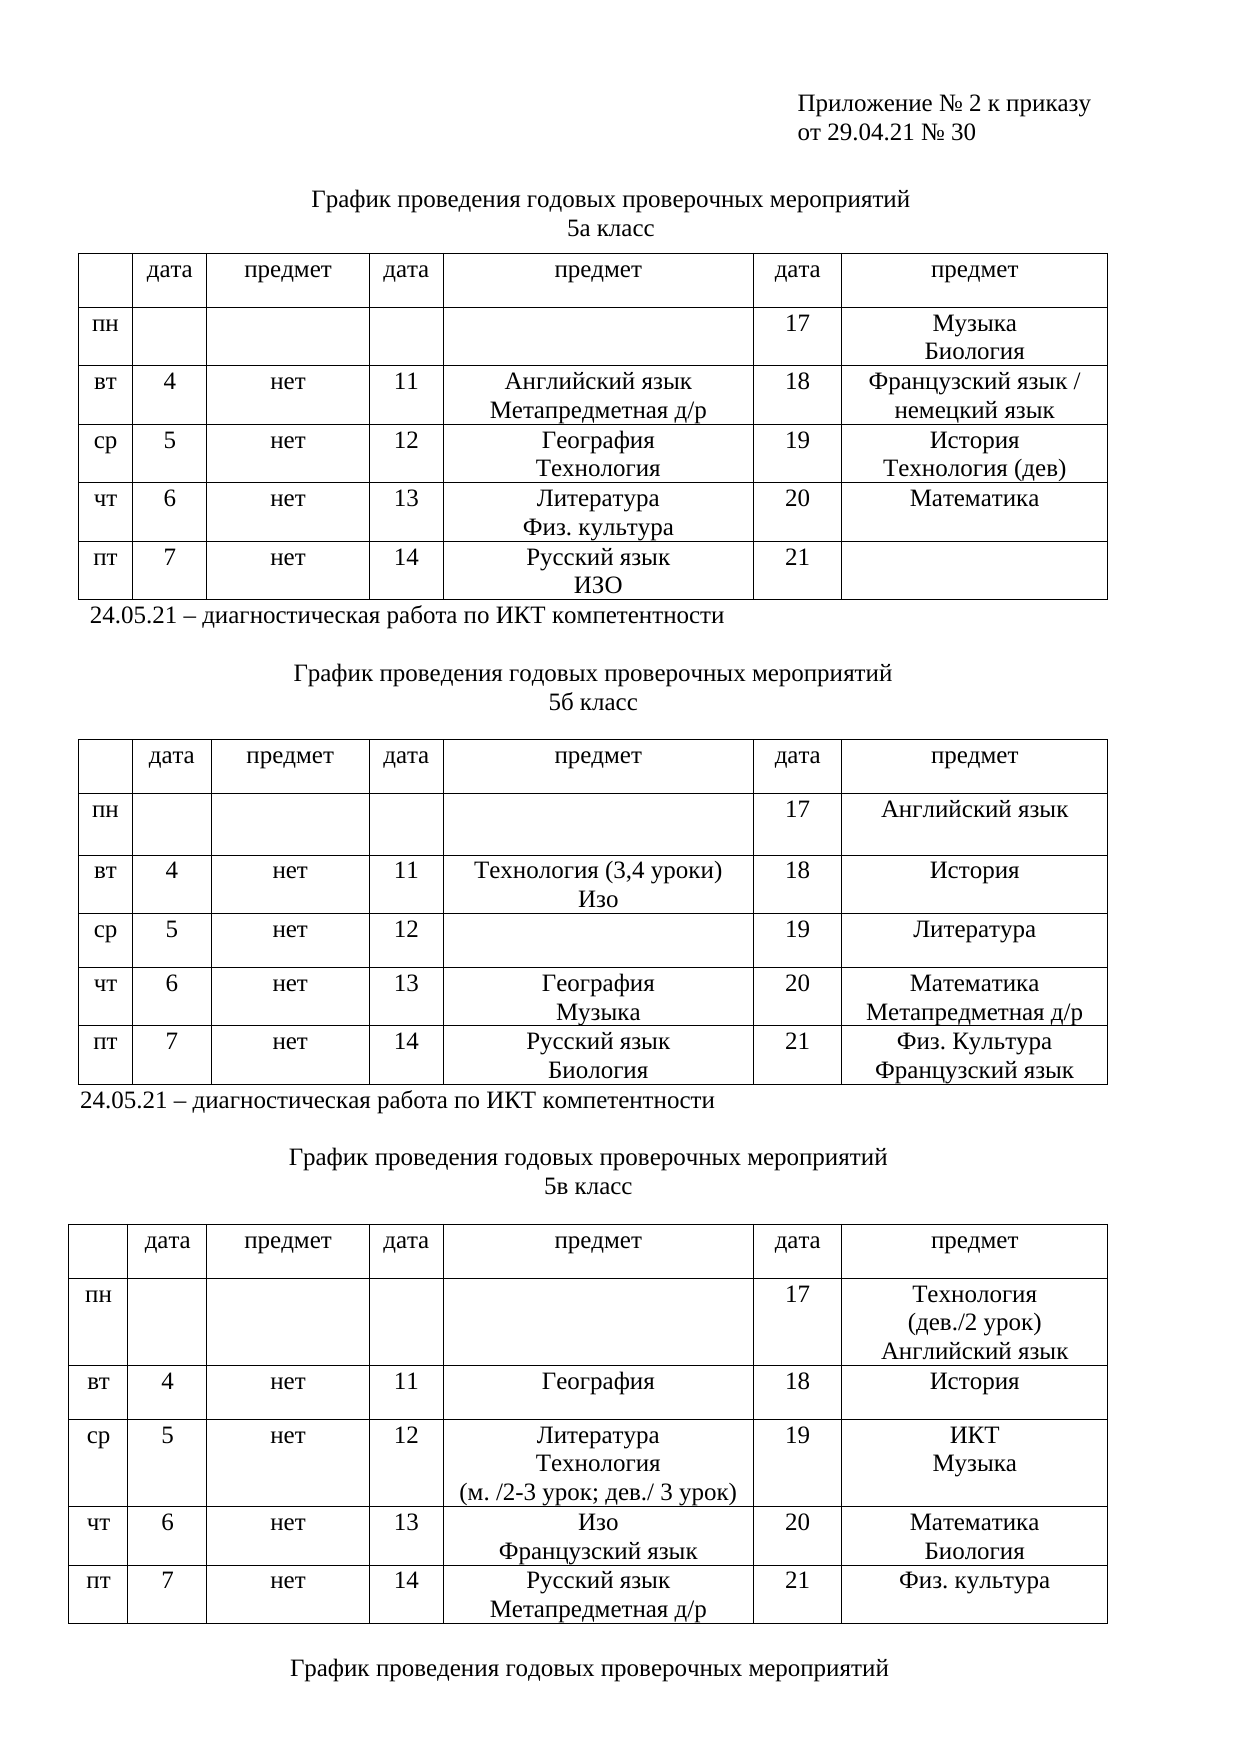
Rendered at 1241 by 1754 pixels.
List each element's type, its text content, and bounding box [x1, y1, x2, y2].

text от 29.04.21 № 30 [797, 117, 1181, 145]
text Приложение № 2 к приказу [797, 88, 1181, 117]
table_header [58, 174, 1121, 1682]
